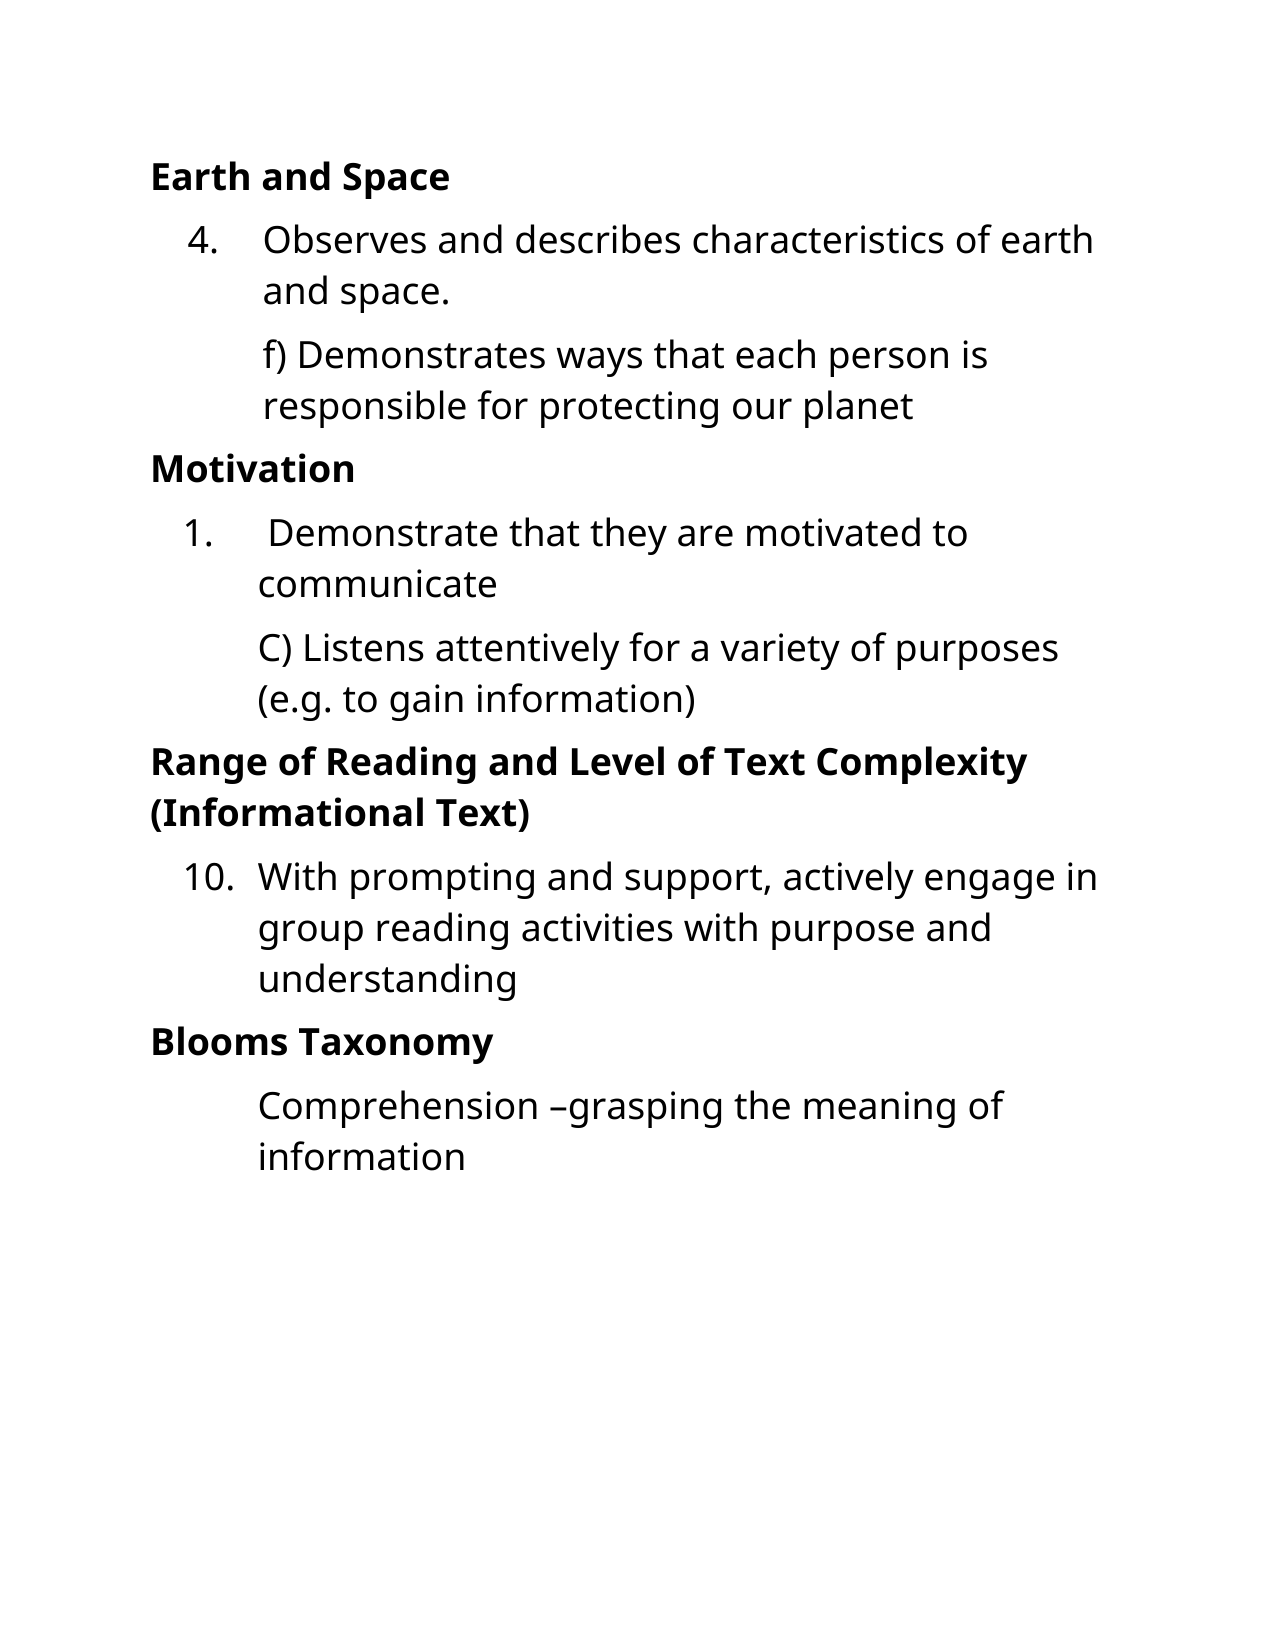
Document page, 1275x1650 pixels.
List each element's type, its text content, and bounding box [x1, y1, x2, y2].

text Range of Reading and Level of Text Complexity (Informational Text) [150, 735, 1125, 837]
text Motivation [150, 443, 1125, 494]
text Comprehension –grasping the meaning of information [257, 1079, 1125, 1181]
list Observes and describes characteristics of earth and space. [187, 213, 1125, 316]
text C) Listens attentively for a variety of purposes (e.g. to gain information) [257, 621, 1125, 723]
list With prompting and support, actively engage in group reading activities with purpose and understanding [182, 850, 1125, 1003]
text Blooms Taxonomy [150, 1016, 1125, 1067]
text f) Demonstrates ways that each person is responsible for protecting our planet [262, 328, 1125, 430]
text Earth and Space [150, 150, 1125, 201]
list Demonstrate that they are motivated to communicate [182, 506, 1125, 608]
